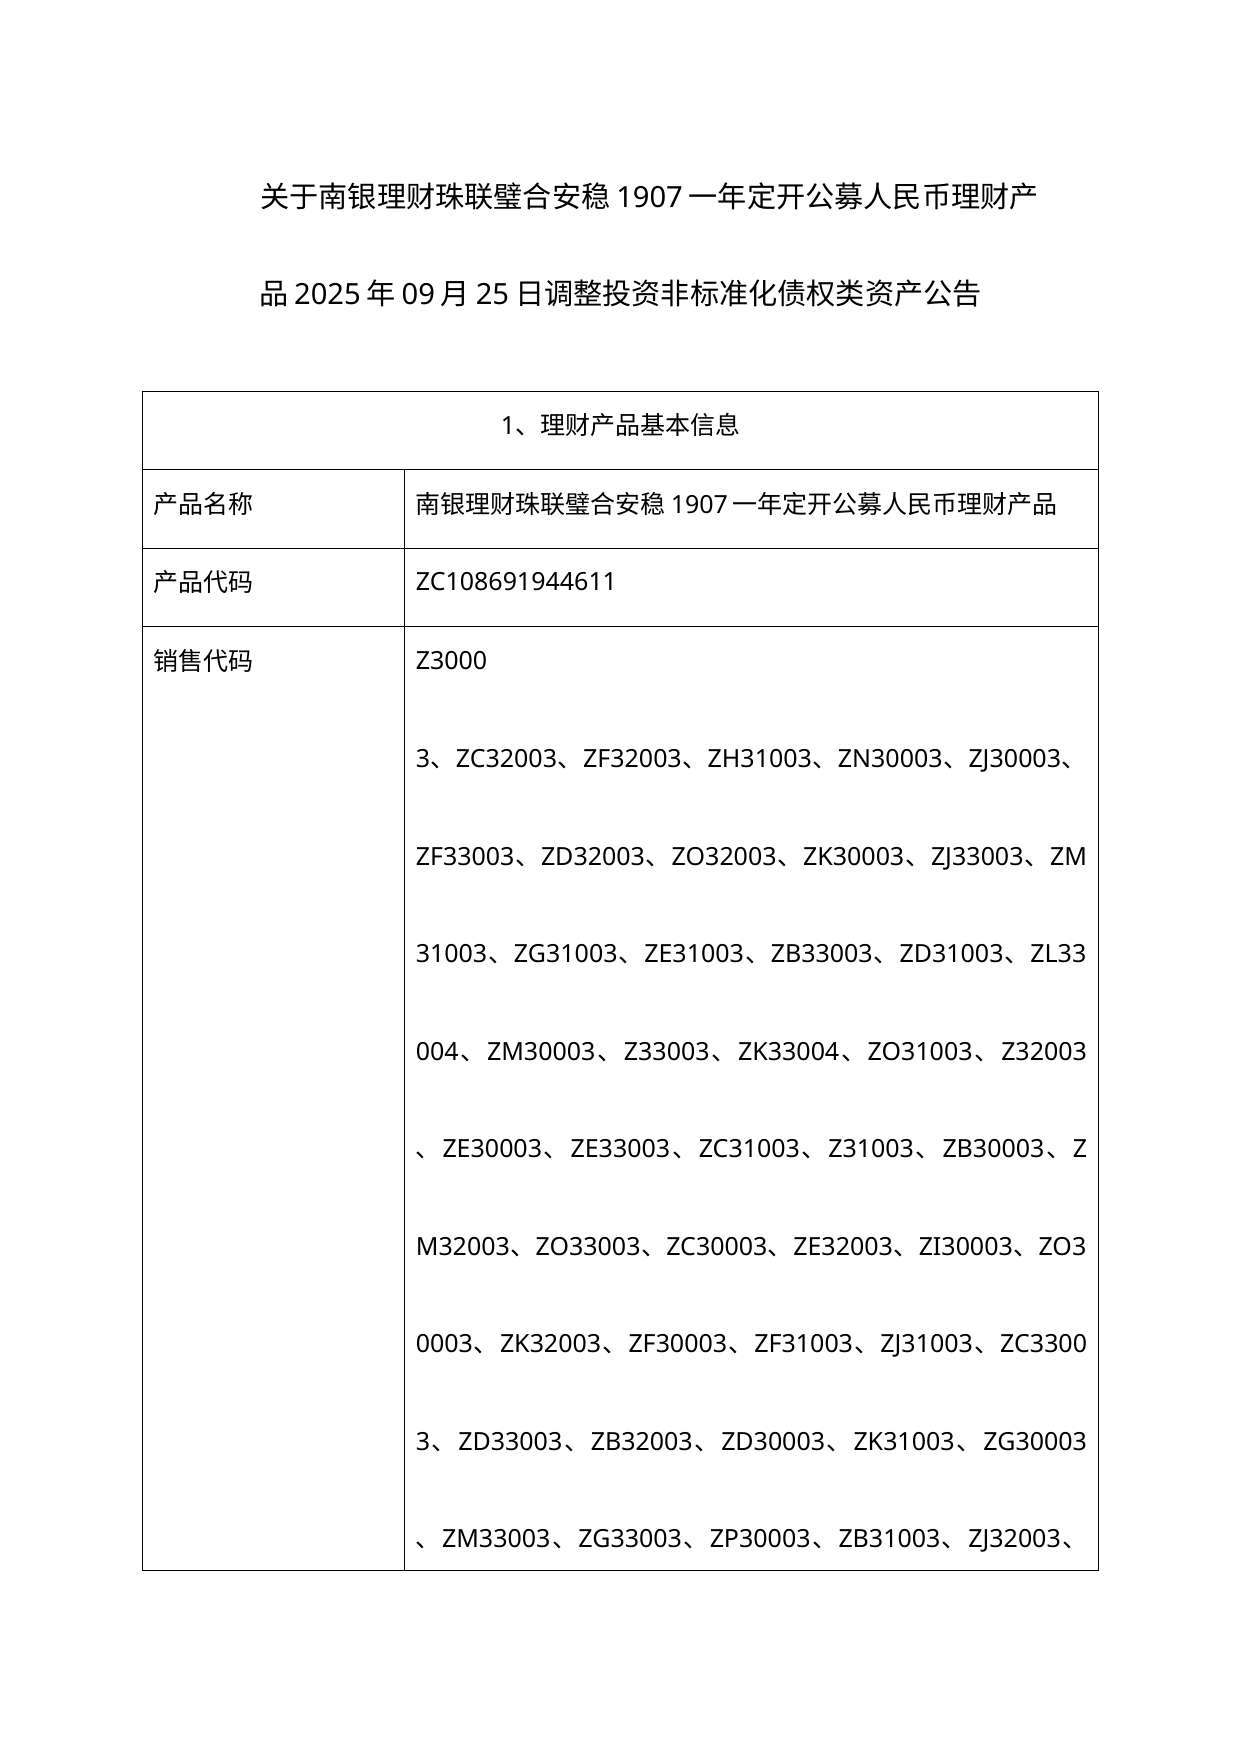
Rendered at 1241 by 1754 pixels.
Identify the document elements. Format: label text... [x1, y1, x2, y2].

table_cell ZC108691944611 [405, 549, 1098, 626]
table_cell 产品代码 [143, 549, 404, 626]
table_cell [405, 627, 1098, 1569]
table_cell 销售代码 [143, 627, 404, 1569]
table_header 1、理财产品基本信息 [143, 392, 1098, 469]
table_cell 产品名称 [143, 470, 404, 547]
text 关于南银理财珠联璧合安稳1907一年定开公募人民币理财产品2025年09月25日调整投资非标准化债权类资产公告 [187, 162, 1053, 324]
table_cell 南银理财珠联璧合安稳1907一年定开公募人民币理财产品 [405, 470, 1098, 547]
